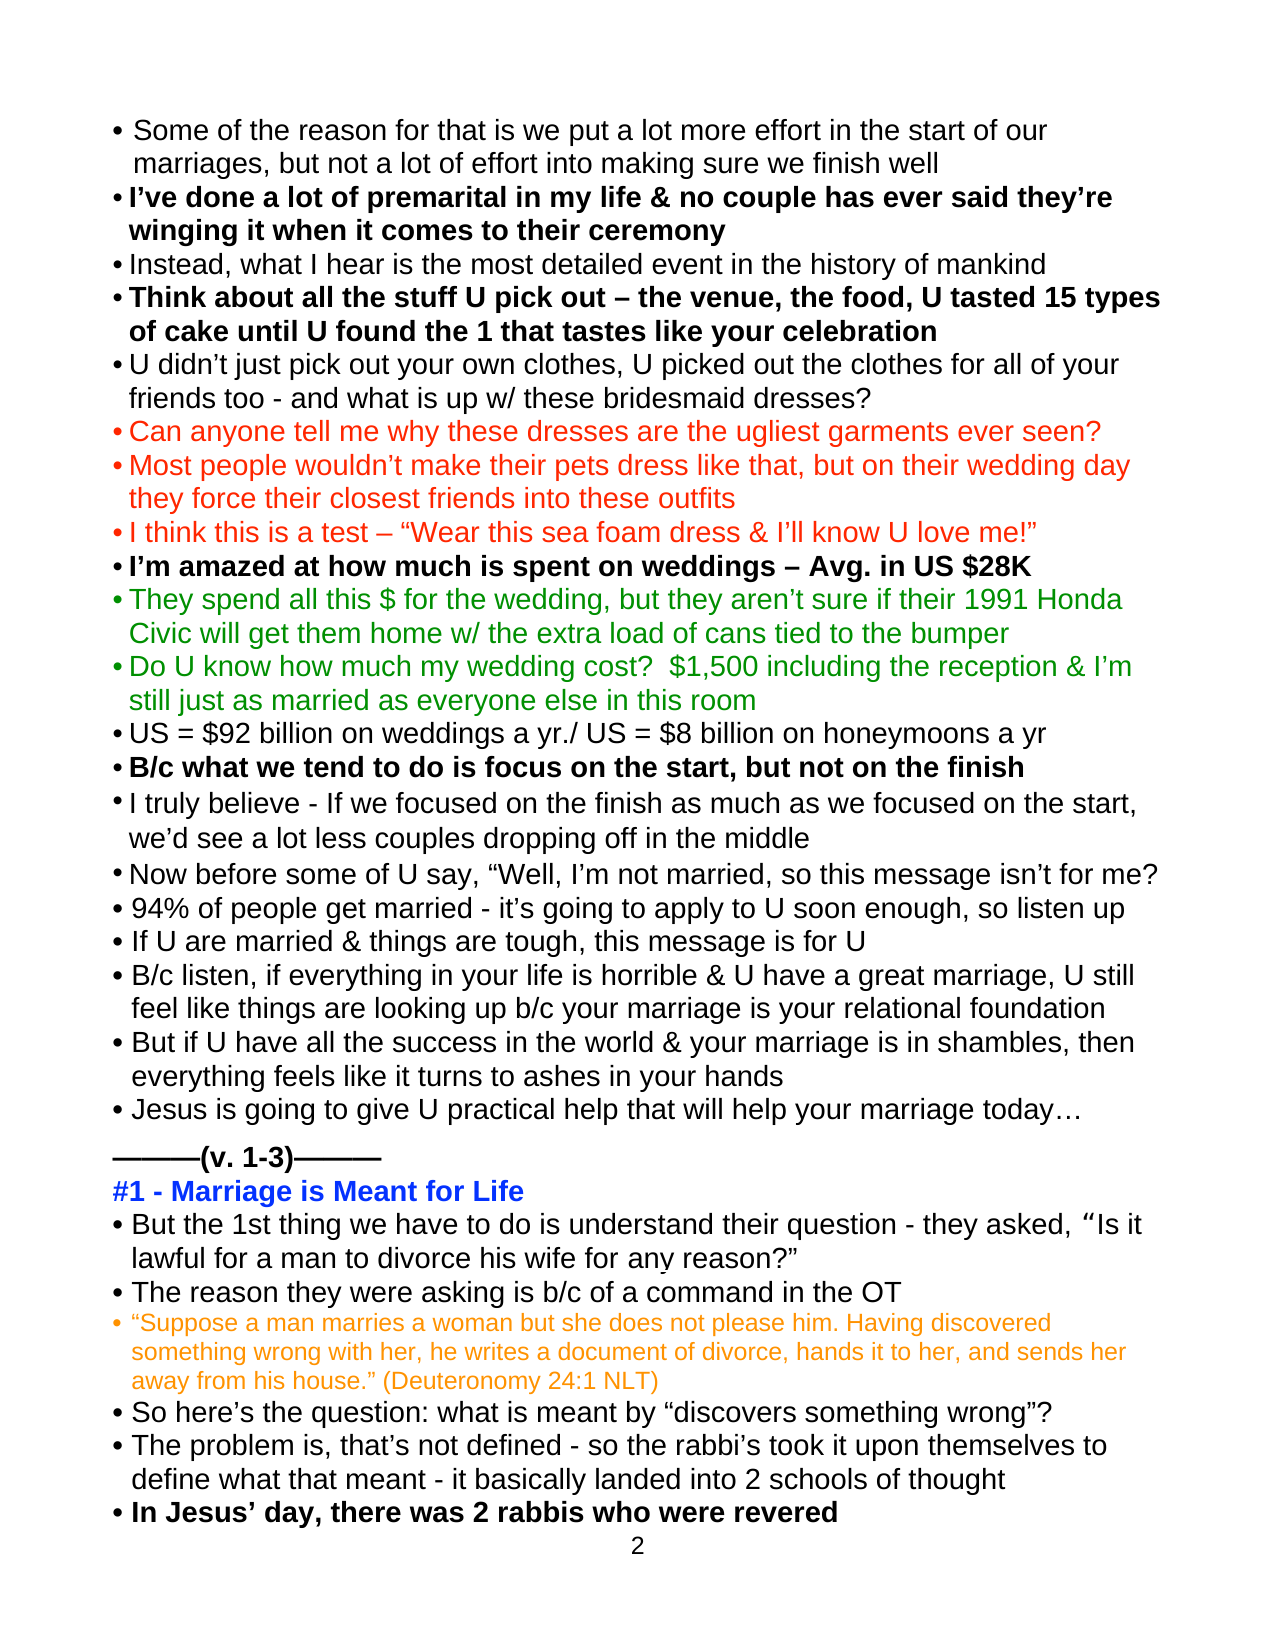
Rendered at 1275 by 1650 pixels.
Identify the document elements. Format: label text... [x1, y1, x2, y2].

list Jesus is going to give U practical help that will help your marriage today… [112, 1092, 1162, 1126]
list I think this is a test – “Wear this sea foam dress & I’ll know U love me!” [112, 515, 1162, 548]
list The problem is, that’s not defined - so the rabbi’s took it upon themselves to define what that meant - it basically landed into 2 schools of thought [112, 1428, 1162, 1495]
list Instead, what I hear is the most detailed event in the history of mankind [112, 247, 1162, 280]
list The reason they were asking is b/c of a command in the OT [112, 1275, 1162, 1308]
list I’m amazed at how much is spent on weddings – Avg. in US $28K [112, 548, 1162, 582]
text ———(v. 1-3)——— [112, 1140, 1162, 1173]
list I truly believe - If we focused on the finish as much as we focused on the start, we’d see a lot less couples dropping off in the middle [112, 783, 1162, 855]
list So here’s the question: what is meant by “discovers something wrong”? [112, 1395, 1162, 1428]
list Do U know how much my wedding cost? $1,500 including the reception & I’m still just as married as everyone else in this room [112, 649, 1162, 716]
list Think about all the stuff U pick out – the venue, the food, U tasted 15 types of cake until U found the 1 that tastes like your celebration [112, 280, 1162, 347]
list 94% of people get married - it’s going to apply to U soon enough, so listen up [112, 891, 1162, 924]
list If U are married & things are tough, this message is for U [112, 924, 1162, 958]
list US = $92 billion on weddings a yr./ US = $8 billion on honeymoons a yr [112, 716, 1162, 750]
list U didn’t just pick out your own clothes, U picked out the clothes for all of your friends too - and what is up w/ these bridesmaid dresses? [112, 347, 1162, 414]
list They spend all this $ for the wedding, but they aren’t sure if their 1991 Honda Civic will get them home w/ the extra load of cans tied to the bumper [112, 582, 1162, 649]
list But the 1st thing we have to do is understand their question - they asked, “Is it lawful for a man to divorce his wife for any reason?” [112, 1207, 1162, 1275]
list But if U have all the success in the world & your marriage is in shambles, then everything feels like it turns to ashes in your hands [112, 1025, 1162, 1092]
list In Jesus’ day, there was 2 rabbis who were revered [112, 1495, 1162, 1529]
list Most people wouldn’t make their pets dress like that, but on their wedding day they force their closest friends into these outfits [112, 448, 1162, 515]
list Now before some of U say, “Well, I’m not married, so this message isn’t for me? [112, 855, 1162, 891]
list I’ve done a lot of premarital in my life & no couple has ever said they’re winging it when it comes to their ceremony [112, 179, 1162, 247]
list B/c what we tend to do is focus on the start, but not on the finish [112, 750, 1162, 783]
list Some of the reason for that is we put a lot more effort in the start of our marriages, but not a lot of effort into making sure we finish well [112, 112, 1162, 179]
list B/c listen, if everything in your life is horrible & U have a great marriage, U still feel like things are looking up b/c your marriage is your relational foundation [112, 958, 1162, 1025]
list Can anyone tell me why these dresses are the ugliest garments ever seen? [112, 414, 1162, 448]
text #1 - Marriage is Meant for Life [112, 1173, 1162, 1207]
list “Suppose a man marries a woman but she does not please him. Having discovered something wrong with her, he writes a document of divorce, hands it to her, and sends her away from his house.” (Deuteronomy 24:1 NLT) [112, 1308, 1162, 1395]
